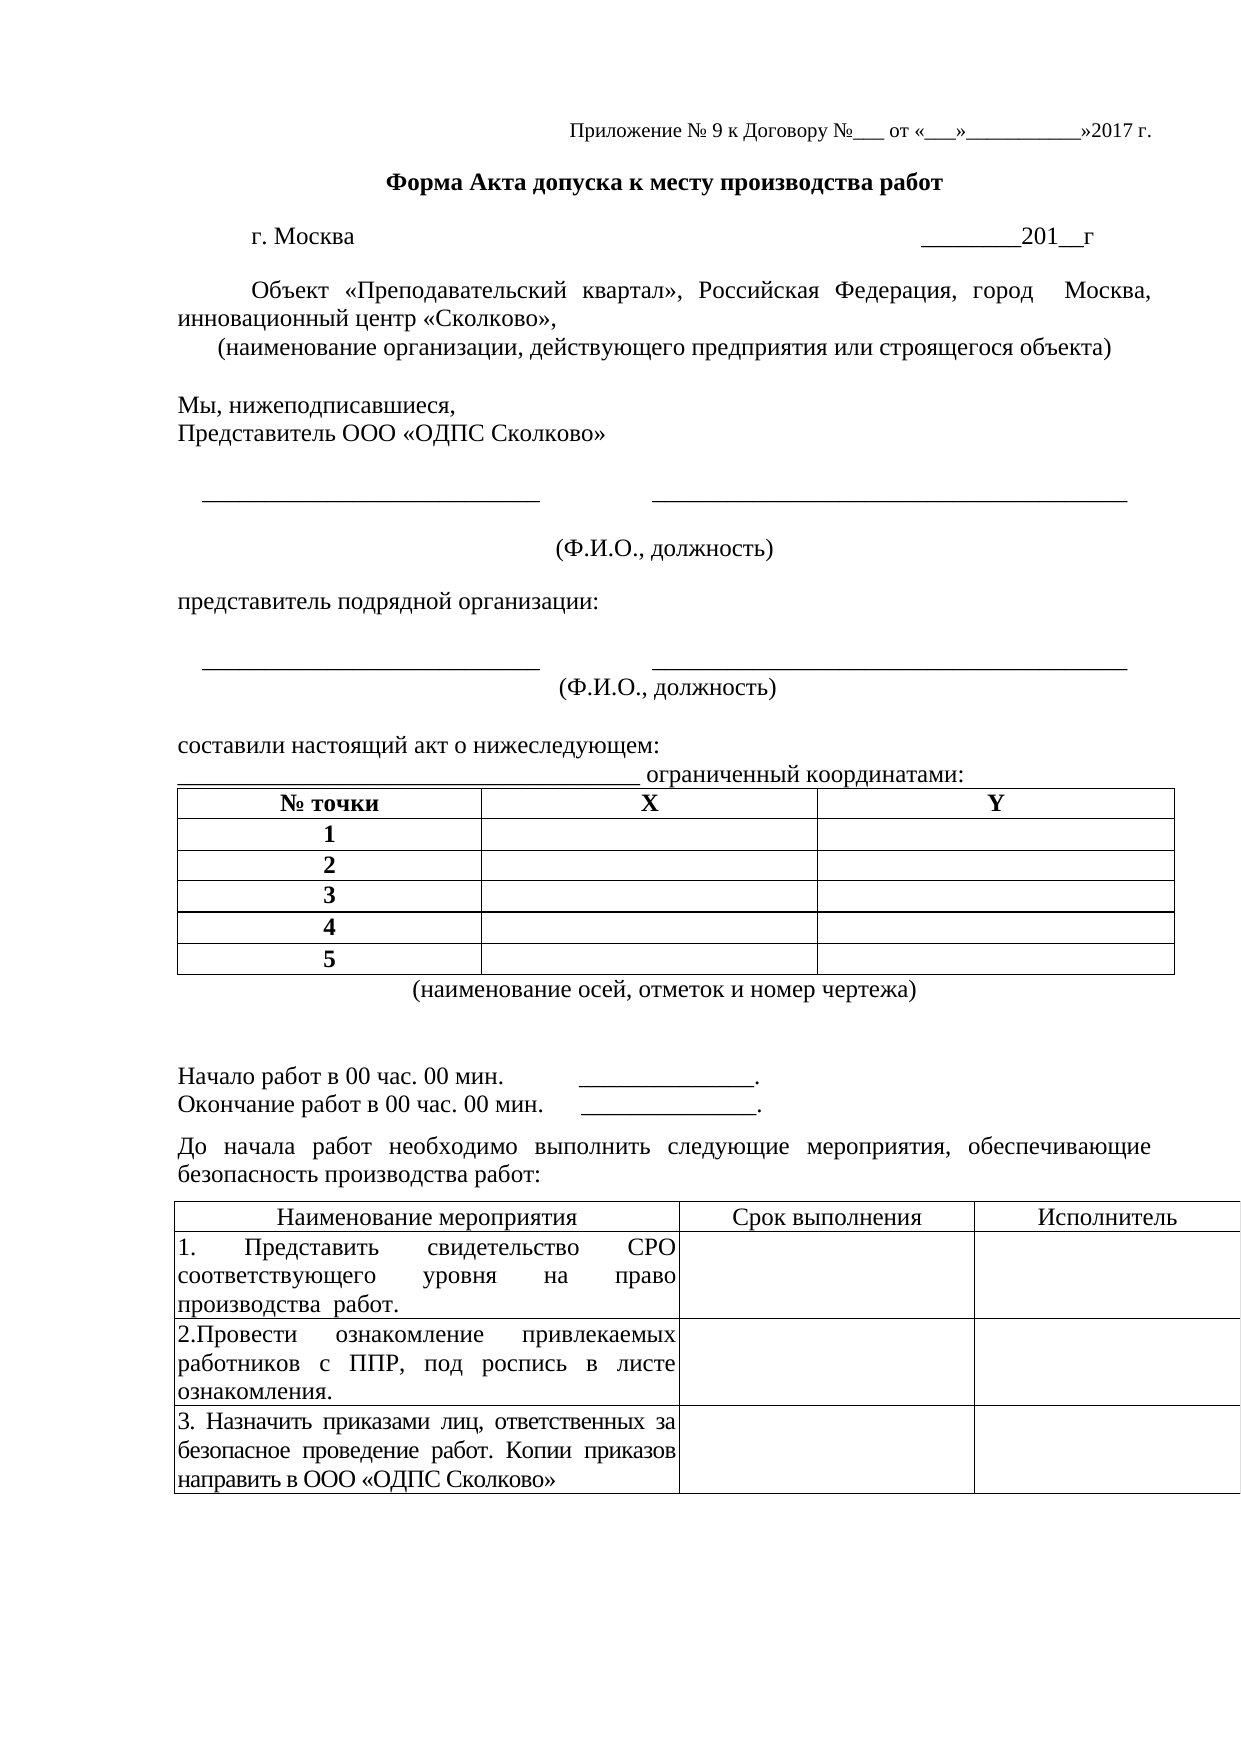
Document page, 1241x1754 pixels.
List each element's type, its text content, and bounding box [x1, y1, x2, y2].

table_cell [818, 913, 1174, 943]
table_cell 3. Назначить приказами лиц, ответственных за безопасное проведение работ. Копии приказов направить в ООО «ОДПС Сколково» [175, 1406, 679, 1492]
text Объект «Преподавательский квартал», Российская Федерация, город Москва, инновационный центр «Сколково», [177, 275, 1152, 332]
table_cell 2 [178, 851, 481, 879]
table_header Наименование мероприятия [175, 1202, 679, 1231]
table_cell [818, 851, 1174, 879]
text ___________________________ ______________________________________ [177, 476, 1152, 505]
table_cell 5 [178, 944, 481, 973]
table_cell [680, 1319, 974, 1405]
table_cell [818, 881, 1174, 911]
table_header Исполнитель [975, 1202, 1240, 1231]
text _____________________________________ ограниченный координатами: [177, 759, 1152, 787]
table_header X [482, 789, 817, 818]
table_cell [482, 913, 817, 943]
table_cell 4 [178, 913, 481, 943]
text (Ф.И.О., должность) [177, 533, 1152, 562]
text Приложение № 9 к Договору №___ от «___»___________»2017 г. [177, 118, 1152, 142]
table_cell [482, 819, 817, 849]
table_cell [975, 1319, 1240, 1405]
text Начало работ в 00 час. 00 мин. ______________. [177, 1061, 1152, 1089]
table_header Срок выполнения [680, 1202, 974, 1231]
text (наименование организации, действующего предприятия или строящегося объекта) [177, 332, 1152, 361]
text представитель подрядной организации: [177, 586, 1152, 615]
text До начала работ необходимо выполнить следующие мероприятия, обеспечивающие безопасность производства работ: [177, 1131, 1152, 1188]
text г. Москва ________201__г [177, 221, 1152, 250]
table_cell 1 [178, 819, 481, 849]
table_cell 1. Представить свидетельство СРО соответствующего уровня на право производства работ. [175, 1232, 679, 1318]
table_cell [818, 819, 1174, 849]
text Форма Акта допуска к месту производства работ [177, 167, 1152, 196]
text Представитель ООО «ОДПС Сколково» [177, 418, 1152, 447]
table_cell [482, 851, 817, 879]
table_cell [482, 881, 817, 911]
table_cell [975, 1232, 1240, 1318]
table_cell 3 [178, 881, 481, 911]
table_cell [680, 1232, 974, 1318]
text (Ф.И.О., должность) [177, 672, 1152, 701]
table_cell [818, 944, 1174, 973]
table_cell [482, 944, 817, 973]
text составили настоящий акт о нижеследующем: [177, 730, 1152, 759]
table_cell [680, 1406, 974, 1492]
table_header Y [818, 789, 1174, 818]
text ___________________________ ______________________________________ [177, 644, 1152, 672]
table_cell [975, 1406, 1240, 1492]
text (наименование осей, отметок и номер чертежа) [177, 975, 1152, 1003]
text Мы, нижеподписавшиеся, [177, 390, 1152, 418]
table_cell 2.Провести ознакомление привлекаемых работников с ППР, под роспись в листе ознакомления. [175, 1319, 679, 1405]
table_header № точки [178, 789, 481, 818]
text Окончание работ в 00 час. 00 мин. ______________. [177, 1089, 1152, 1118]
